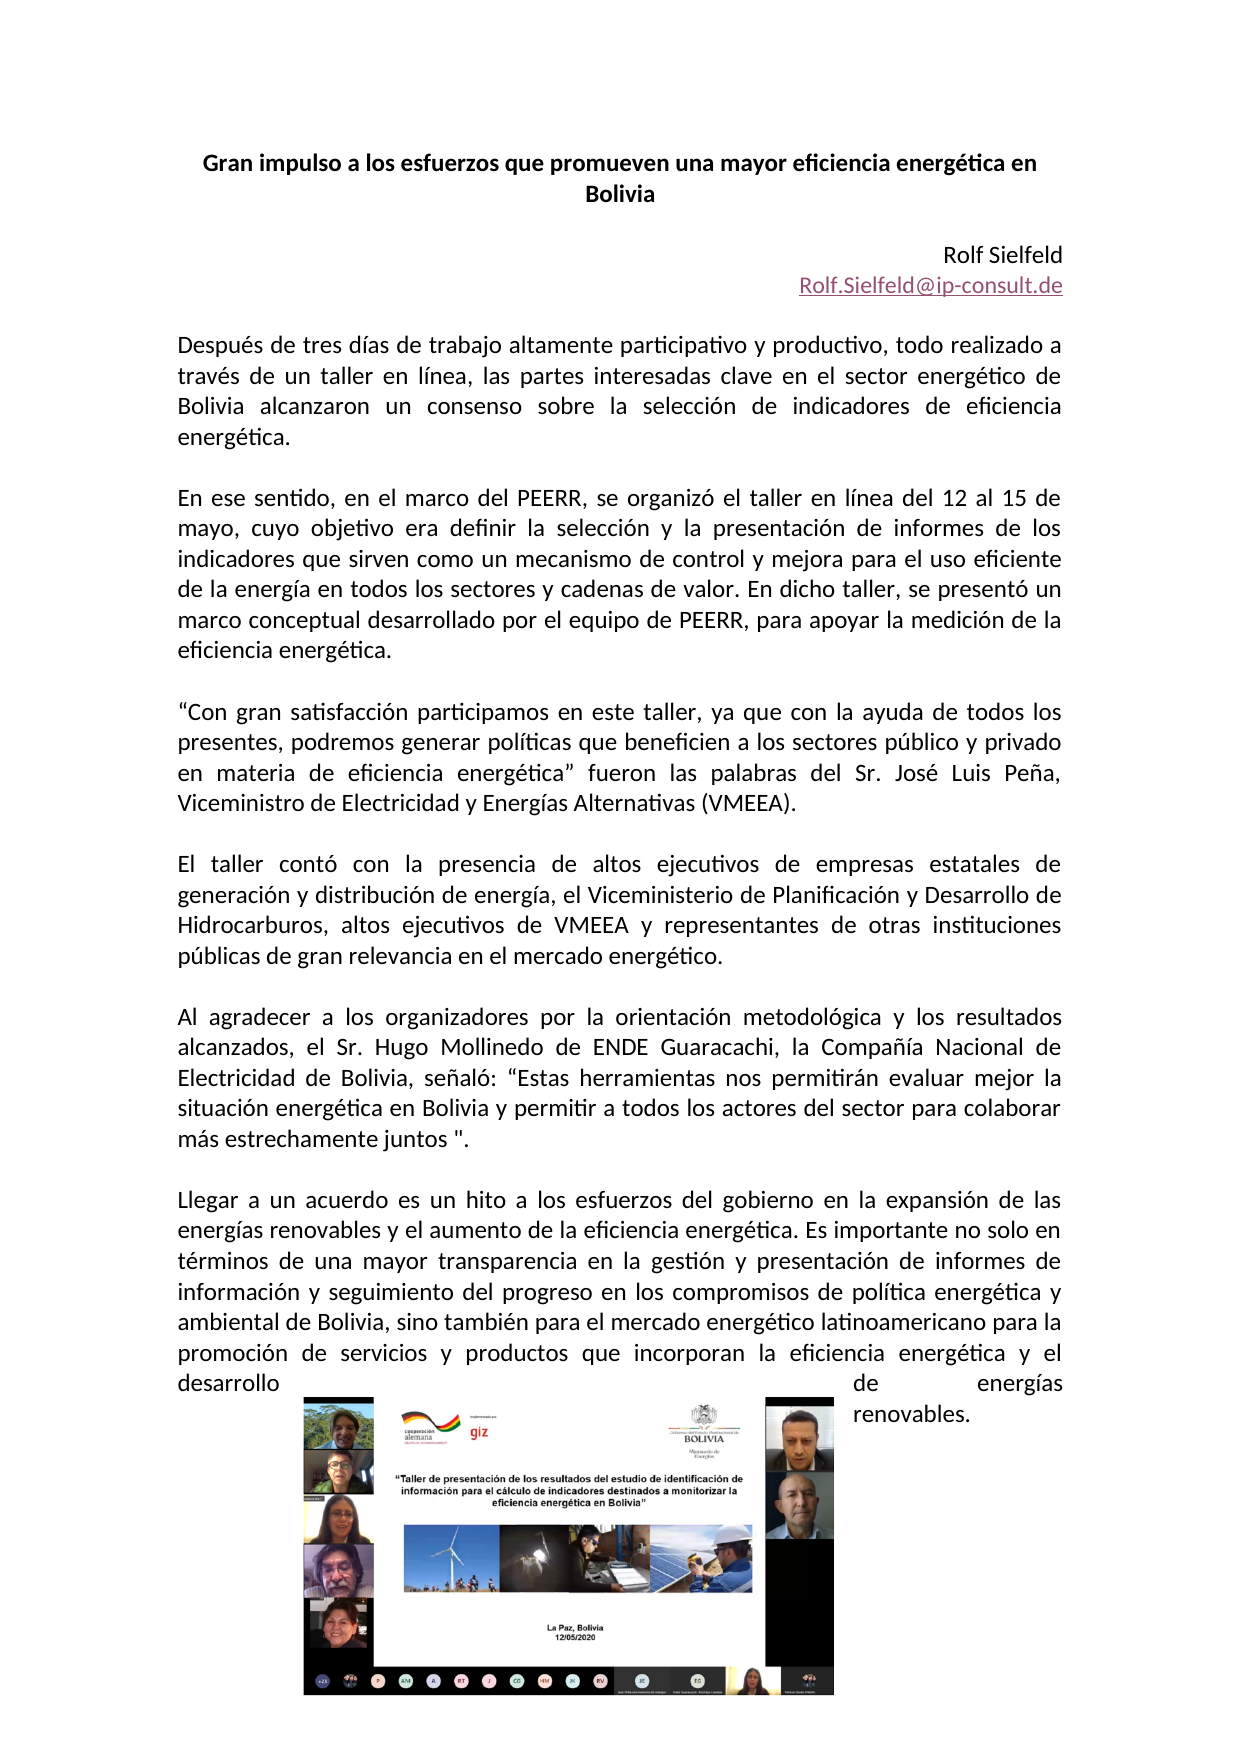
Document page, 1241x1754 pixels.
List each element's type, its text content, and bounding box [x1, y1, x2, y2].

text Rolf.Sielfeld@ip-consult.de [177, 270, 1063, 299]
text En ese sentido, en el marco del PEERR, se organizó el taller en línea del 12 al 15 de mayo, cuyo objetivo era definir la selección y la presentación de informes de los indicadores que sirven como un mecanismo de control y mejora para el uso eficiente de la energía en todos los sectores y cadenas de valor. En dicho taller, se presentó un marco conceptual desarrollado por el equipo de PEERR, para apoyar la medición de la eficiencia energética. [177, 482, 1063, 665]
text “Con gran satisfacción participamos en este taller, ya que con la ayuda de todos los presentes, podremos generar políticas que beneficien a los sectores público y privado en materia de eficiencia energética” fueron las palabras del Sr. José Luis Peña, Viceministro de Electricidad y Energías Alternativas (VMEEA). [177, 696, 1063, 818]
text Rolf Sielfeld [177, 239, 1063, 270]
text Al agradecer a los organizadores por la orientación metodológica y los resultados alcanzados, el Sr. Hugo Mollinedo de ENDE Guaracachi, la Compañía Nacional de Electricidad de Bolivia, señaló: “Estas herramientas nos permitirán evaluar mejor la situación energética en Bolivia y permitir a todos los actores del sector para colaborar más estrechamente juntos ". [177, 1001, 1063, 1153]
picture [302, 1397, 835, 1696]
text Llegar a un acuerdo es un hito a los esfuerzos del gobierno en la expansión de las energías renovables y el aumento de la eficiencia energética. Es importante no solo en términos de una mayor transparencia en la gestión y presentación de informes de información y seguimiento del progreso en los compromisos de política energética y ambiental de Bolivia, sino también para el mercado energético latinoamericano para la promoción de servicios y productos que incorporan la eficiencia energética y el desarrollo de energías renovables. [177, 1184, 1063, 1428]
text El taller contó con la presencia de altos ejecutivos de empresas estatales de generación y distribución de energía, el Viceministerio de Planificación y Desarrollo de Hidrocarburos, altos ejecutivos de VMEEA y representantes de otras instituciones públicas de gran relevancia en el mercado energético. [177, 848, 1063, 970]
text Gran impulso a los esfuerzos que promueven una mayor eficiencia energética en Bolivia [177, 148, 1063, 209]
text Después de tres días de trabajo altamente participativo y productivo, todo realizado a través de un taller en línea, las partes interesadas clave en el sector energético de Bolivia alcanzaron un consenso sobre la selección de indicadores de eficiencia energética. [177, 329, 1063, 452]
